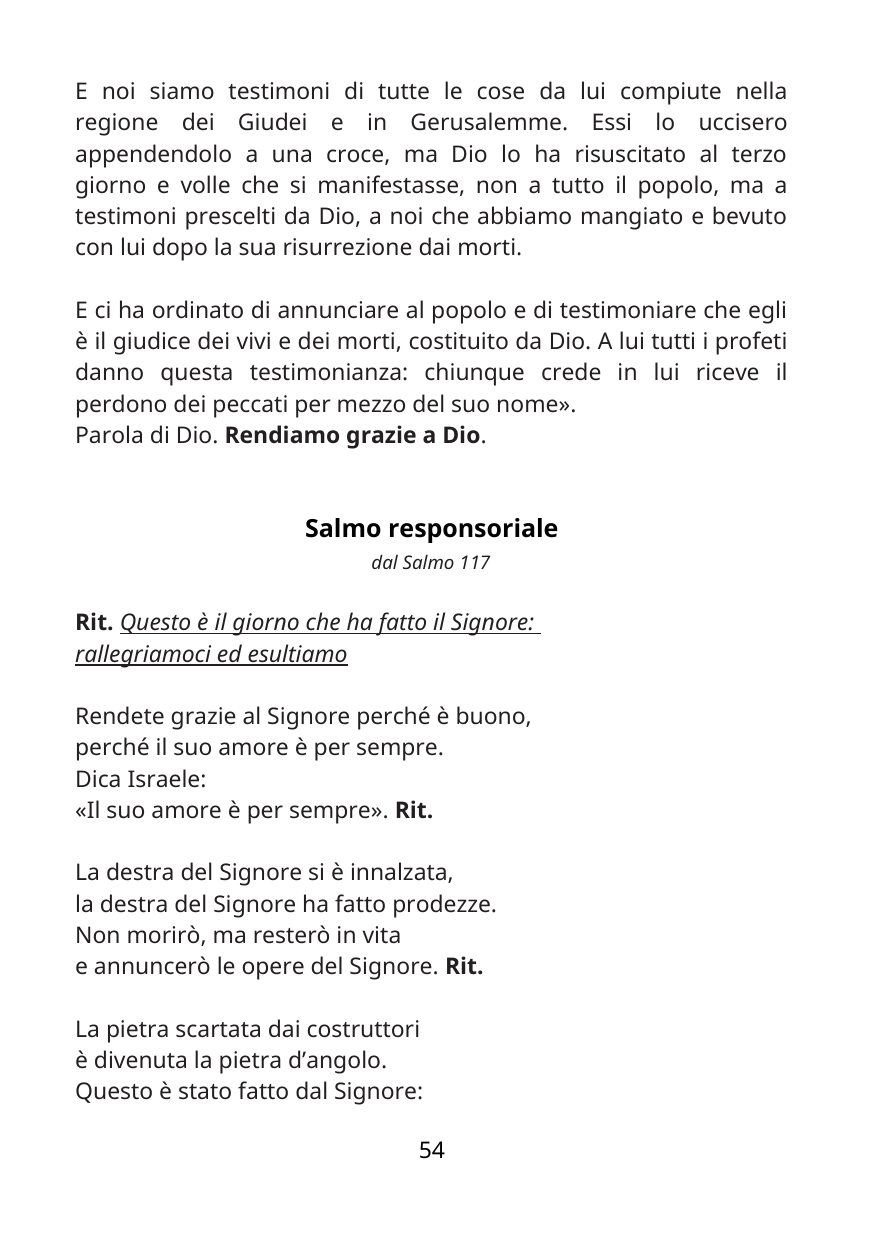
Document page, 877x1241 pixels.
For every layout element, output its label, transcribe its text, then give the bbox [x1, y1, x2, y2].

text e annuncerò le opere del Signore. Rit. [75, 950, 788, 981]
text dal Salmo 117 [75, 549, 788, 575]
text E ci ha ordinato di annunciare al popolo e di testimoniare che egli è il giudice dei vivi e dei morti, costituito da Dio. A lui tutti i profeti danno questa testimonianza: chiunque crede in lui riceve il perdono dei peccati per mezzo del suo nome». [75, 294, 788, 419]
text Rit. Questo è il giorno che ha fatto il Signore: [75, 606, 788, 638]
text Rendete grazie al Signore perché è buono, [75, 700, 788, 731]
text Non morirò, ma resterò in vita [75, 919, 788, 950]
text Questo è stato fatto dal Signore: [75, 1075, 788, 1106]
text perché il suo amore è per sempre. [75, 731, 788, 763]
text Parola di Dio. Rendiamo grazie a Dio. [75, 419, 788, 450]
text Salmo responsoriale [75, 510, 788, 544]
text Dica Israele: [75, 763, 788, 794]
text «Il suo amore è per sempre». Rit. [75, 794, 788, 825]
text rallegriamoci ed esultiamo [75, 638, 788, 669]
text La destra del Signore si è innalzata, [75, 856, 788, 888]
text è divenuta la pietra d’angolo. [75, 1044, 788, 1075]
text la destra del Signore ha fatto prodezze. [75, 888, 788, 919]
text La pietra scartata dai costruttori [75, 1013, 788, 1044]
text E noi siamo testimoni di tutte le cose da lui compiute nella regione dei Giudei e in Gerusalemme. Essi lo uccisero appendendolo a una croce, ma Dio lo ha risuscitato al terzo giorno e volle che si manifestasse, non a tutto il popolo, ma a testimoni prescelti da Dio, a noi che abbiamo mangiato e bevuto con lui dopo la sua risurrezione dai morti. [75, 75, 788, 262]
